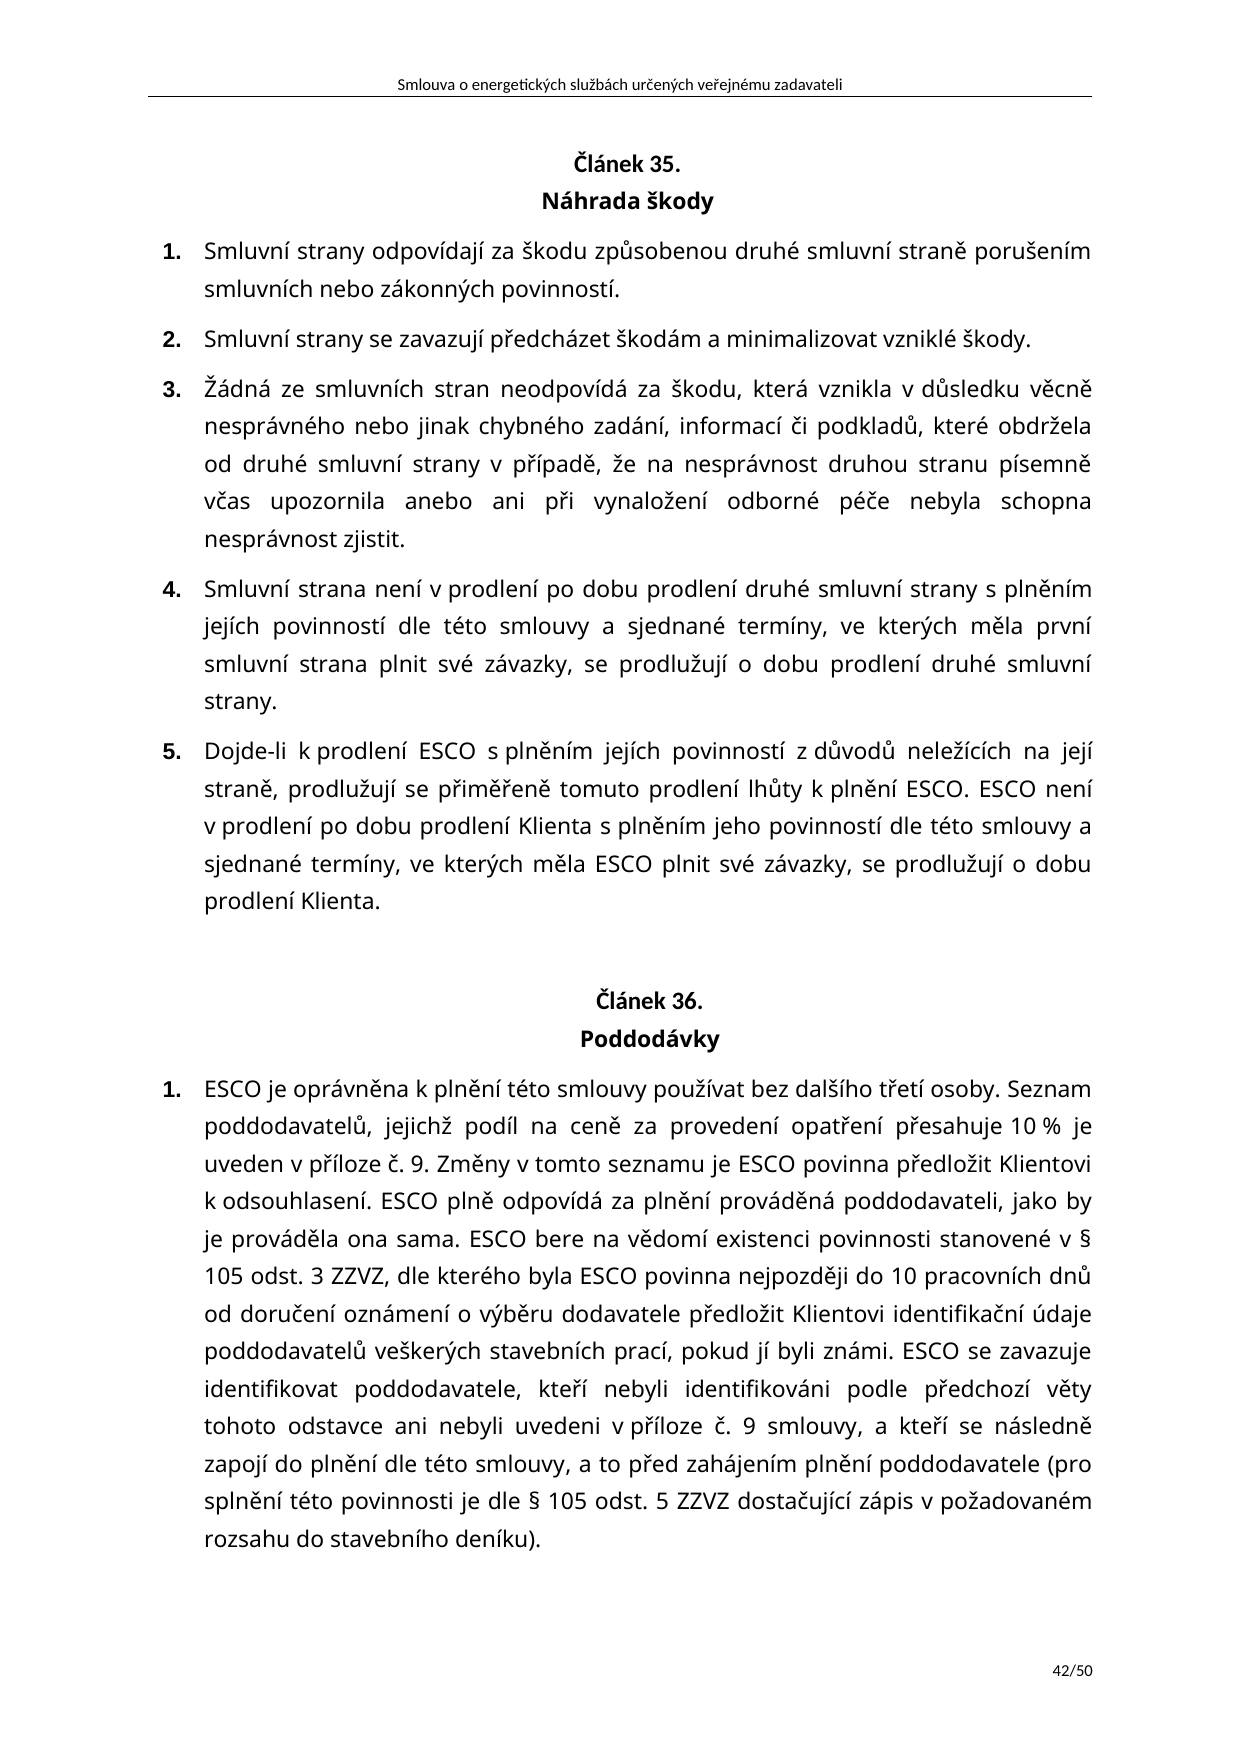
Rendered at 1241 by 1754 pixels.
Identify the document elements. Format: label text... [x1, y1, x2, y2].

subtitle ESCO je oprávněna k plnění této smlouvy používat bez dalšího třetí osoby. Seznam poddodavatelů, jejichž podíl na ceně za provedení opatření přesahuje 10 % je uveden v příloze č. 9. Změny v tomto seznamu je ESCO povinna předložit Klientovi k odsouhlasení. ESCO plně odpovídá za plnění prováděná poddodavateli, jako by je prováděla ona sama. ESCO bere na vědomí existenci povinnosti stanovené v § 105 odst. 3 ZZVZ, dle kterého byla ESCO povinna nejpozději do 10 pracovních dnů od doručení oznámení o výběru dodavatele předložit Klientovi identifikační údaje poddodavatelů veškerých stavebních prací, pokud jí byli známi. ESCO se zavazuje identifikovat poddodavatele, kteří nebyli identifikováni podle předchozí věty tohoto odstavce ani nebyli uvedeni v příloze č. 9 smlouvy, a kteří se následně zapojí do plnění dle této smlouvy, a to před zahájením plnění poddodavatele (pro splnění této povinnosti je dle § 105 odst. 5 ZZVZ dostačující zápis v požadovaném rozsahu do stavebního deníku). [162, 1073, 1092, 1554]
subtitle Dojde-li k prodlení ESCO s plněním jejích povinností z důvodů neležících na její straně, prodlužují se přiměřeně tomuto prodlení lhůty k plnění ESCO. ESCO není v prodlení po dobu prodlení Klienta s plněním jeho povinností dle této smlouvy a sjednané termíny, ve kterých měla ESCO plnit své závazky, se prodlužují o dobu prodlení Klienta. [162, 735, 1092, 916]
subtitle Smluvní strany odpovídají za škodu způsobenou druhé smluvní straně porušením smluvních nebo zákonných povinností. [162, 235, 1092, 304]
subtitle Náhrada škody [162, 148, 1092, 216]
subtitle Smluvní strana není v prodlení po dobu prodlení druhé smluvní strany s plněním jejích povinností dle této smlouvy a sjednané termíny, ve kterých měla první smluvní strana plnit své závazky, se prodlužují o dobu prodlení druhé smluvní strany. [162, 573, 1092, 716]
subtitle Smluvní strany se zavazují předcházet škodám a minimalizovat vzniklé škody. [162, 323, 1092, 354]
subtitle Poddodávky [207, 985, 1092, 1054]
subtitle Žádná ze smluvních stran neodpovídá za škodu, která vznikla v důsledku věcně nesprávného nebo jinak chybného zadání, informací či podkladů, které obdržela od druhé smluvní strany v případě, že na nesprávnost druhou stranu písemně včas upozornila anebo ani při vynaložení odborné péče nebyla schopna nesprávnost zjistit. [162, 373, 1092, 554]
